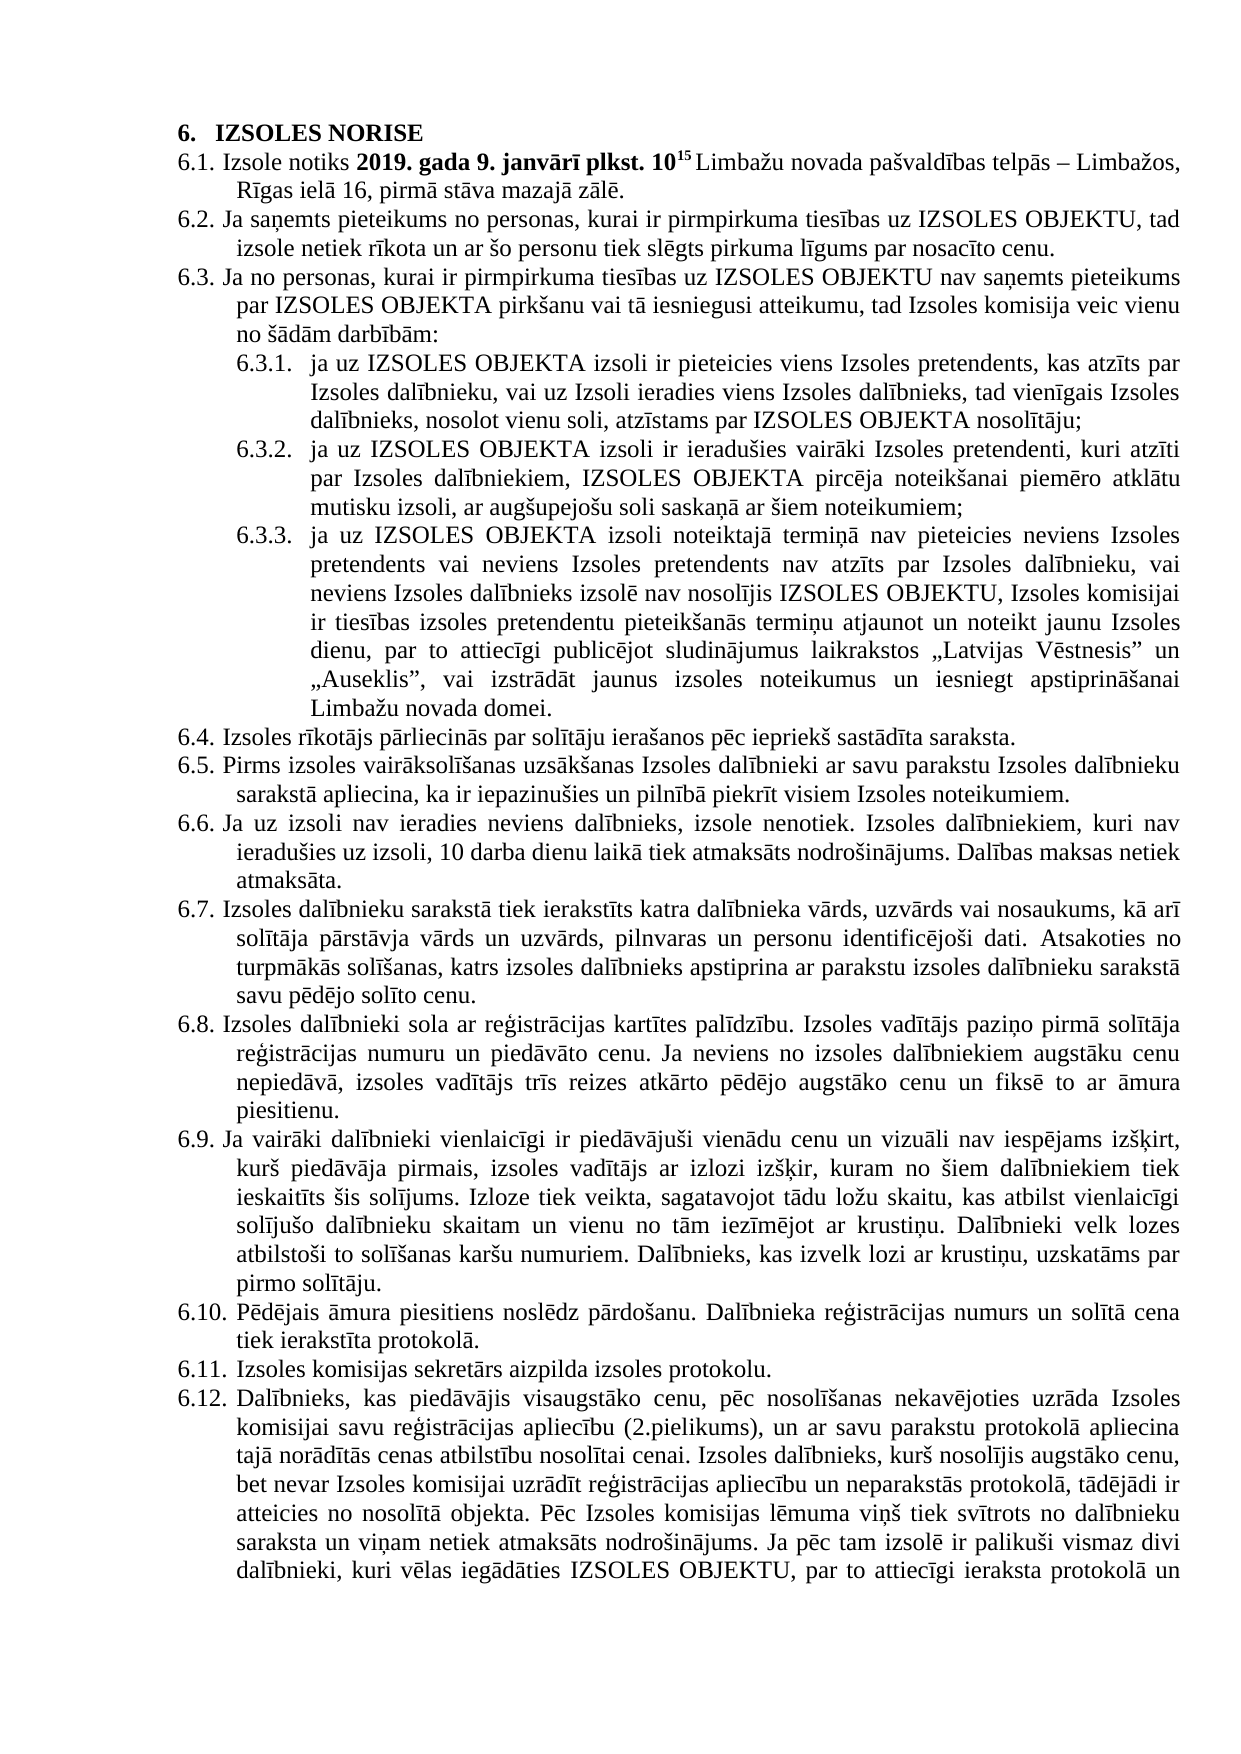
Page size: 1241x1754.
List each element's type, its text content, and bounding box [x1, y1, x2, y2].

list Izsoles komisijas sekretārs aizpilda izsoles protokolu. [177, 1354, 1181, 1383]
list IZSOLES NORISE [177, 118, 1181, 147]
list Ja no personas, kurai ir pirmpirkuma tiesības uz IZSOLES OBJEKTU nav saņemts pieteikums par IZSOLES OBJEKTA pirkšanu vai tā iesniegusi atteikumu, tad Izsoles komisija veic vienu no šādām darbībām: [177, 262, 1181, 348]
list ja uz IZSOLES OBJEKTA izsoli ir ieradušies vairāki Izsoles pretendenti, kuri atzīti par Izsoles dalībniekiem, IZSOLES OBJEKTA pircēja noteikšanai piemēro atklātu mutisku izsoli, ar augšupejošu soli saskaņā ar šiem noteikumiem; [236, 434, 1181, 521]
list Pēdējais āmura piesitiens noslēdz pārdošanu. Dalībnieka reģistrācijas numurs un solītā cena tiek ierakstīta protokolā. [177, 1297, 1181, 1354]
list Pirms izsoles vairāksolīšanas uzsākšanas Izsoles dalībnieki ar savu parakstu Izsoles dalībnieku sarakstā apliecina, ka ir iepazinušies un pilnībā piekrīt visiem Izsoles noteikumiem. [177, 751, 1181, 808]
list Ja saņemts pieteikums no personas, kurai ir pirmpirkuma tiesības uz IZSOLES OBJEKTU, tad izsole netiek rīkota un ar šo personu tiek slēgts pirkuma līgums par nosacīto cenu. [177, 204, 1181, 262]
list Izsoles dalībnieku sarakstā tiek ierakstīts katra dalībnieka vārds, uzvārds vai nosaukums, kā arī solītāja pārstāvja vārds un uzvārds, pilnvaras un personu identificējoši dati. Atsakoties no turpmākās solīšanas, katrs izsoles dalībnieks apstiprina ar parakstu izsoles dalībnieku sarakstā savu pēdējo solīto cenu. [177, 894, 1181, 1009]
list Izsoles dalībnieki sola ar reģistrācijas kartītes palīdzību. Izsoles vadītājs paziņo pirmā solītāja reģistrācijas numuru un piedāvāto cenu. Ja neviens no izsoles dalībniekiem augstāku cenu nepiedāvā, izsoles vadītājs trīs reizes atkārto pēdējo augstāko cenu un fiksē to ar āmura piesitienu. [177, 1009, 1181, 1124]
list ja uz IZSOLES OBJEKTA izsoli ir pieteicies viens Izsoles pretendents, kas atzīts par Izsoles dalībnieku, vai uz Izsoli ieradies viens Izsoles dalībnieks, tad vienīgais Izsoles dalībnieks, nosolot vienu soli, atzīstams par IZSOLES OBJEKTA nosolītāju; [236, 348, 1181, 434]
list Izsoles rīkotājs pārliecinās par solītāju ierašanos pēc iepriekš sastādīta saraksta. [177, 722, 1181, 751]
list Ja vairāki dalībnieki vienlaicīgi ir piedāvājuši vienādu cenu un vizuāli nav iespējams izšķirt, kurš piedāvāja pirmais, izsoles vadītājs ar izlozi izšķir, kuram no šiem dalībniekiem tiek ieskaitīts šis solījums. Izloze tiek veikta, sagatavojot tādu ložu skaitu, kas atbilst vienlaicīgi solījušo dalībnieku skaitam un vienu no tām iezīmējot ar krustiņu. Dalībnieki velk lozes atbilstoši to solīšanas karšu numuriem. Dalībnieks, kas izvelk lozi ar krustiņu, uzskatāms par pirmo solītāju. [177, 1124, 1181, 1297]
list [177, 1383, 1181, 1584]
list Ja uz izsoli nav ieradies neviens dalībnieks, izsole nenotiek. Izsoles dalībniekiem, kuri nav ieradušies uz izsoli, 10 darba dienu laikā tiek atmaksāts nodrošinājums. Dalības maksas netiek atmaksāta. [177, 808, 1181, 894]
list Izsole notiks 2019. gada 9. janvārī plkst. 1015 Limbažu novada pašvaldības telpās – Limbažos, Rīgas ielā 16, pirmā stāva mazajā zālē. [177, 147, 1181, 204]
list ja uz IZSOLES OBJEKTA izsoli noteiktajā termiņā nav pieteicies neviens Izsoles pretendents vai neviens Izsoles pretendents nav atzīts par Izsoles dalībnieku, vai neviens Izsoles dalībnieks izsolē nav nosolījis IZSOLES OBJEKTU, Izsoles komisijai ir tiesības izsoles pretendentu pieteikšanās termiņu atjaunot un noteikt jaunu Izsoles dienu, par to attiecīgi publicējot sludinājumus laikrakstos „Latvijas Vēstnesis” un „Auseklis”, vai izstrādāt jaunus izsoles noteikumus un iesniegt apstiprināšanai Limbažu novada domei. [236, 521, 1181, 722]
